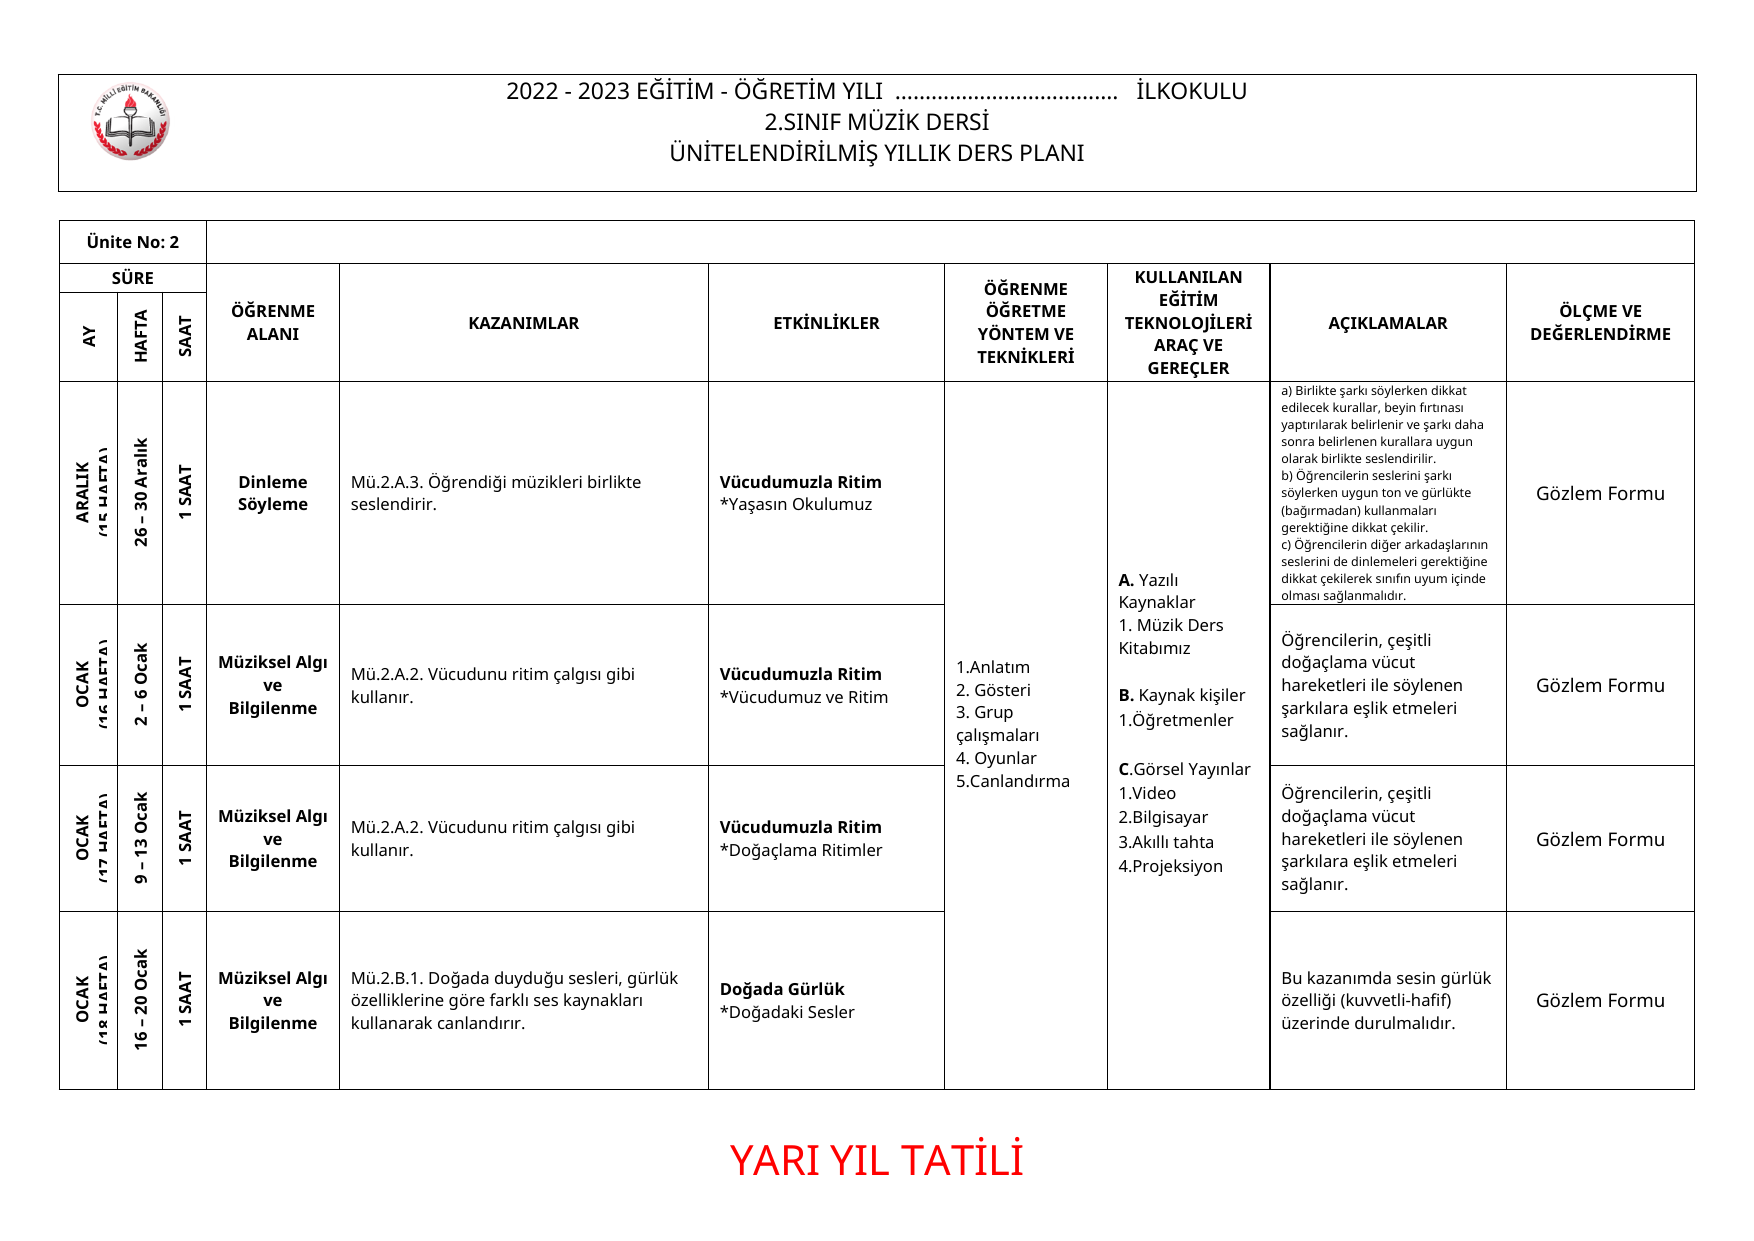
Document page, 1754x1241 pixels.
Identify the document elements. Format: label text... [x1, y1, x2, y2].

picture [85, 77, 175, 167]
table_cell KULLANILAN EĞİTİM TEKNOLOJİLERİ ARAÇ VE GEREÇLER [1108, 264, 1269, 381]
table_cell 1 SAAT [163, 766, 206, 911]
table_cell Gözlem Formu [1507, 912, 1694, 1088]
table_cell ARALIK (15.HAFTA) [60, 382, 117, 604]
table_cell Mü.2.A.3. Öğrendiği müzikleri birlikte seslendirir. [340, 382, 708, 604]
table_cell Mü.2.A.2. Vücudunu ritim çalgısı gibi kullanır. [340, 605, 708, 765]
table_cell Mü.2.A.2. Vücudunu ritim çalgısı gibi kullanır. [340, 766, 708, 911]
table_cell 9 – 13 Ocak [118, 766, 162, 911]
table_cell 1.Anlatım 2. Gösteri 3. Grup çalışmaları 4. Oyunlar 5.Canlandırma [945, 382, 1107, 1088]
table_cell Vücudumuzla Ritim *Doğaçlama Ritimler [709, 766, 944, 911]
table_cell 16 – 20 Ocak [118, 912, 162, 1088]
table_cell AÇIKLAMALAR [1271, 264, 1506, 381]
table_cell Bu kazanımda sesin gürlük özelliği (kuvvetli-hafif) üzerinde durulmalıdır. [1271, 912, 1506, 1088]
table_cell ÖĞRENME ALANI [207, 264, 339, 381]
table_header Ünite No: 2 [60, 221, 206, 263]
table_cell AY [60, 293, 117, 381]
table_cell Doğada Gürlük *Doğadaki Sesler [709, 912, 944, 1088]
table_cell SÜRE [60, 264, 206, 292]
table_cell OCAK (17.HAFTA) [60, 766, 117, 911]
table_cell Vücudumuzla Ritim *Yaşasın Okulumuz [709, 382, 944, 604]
table_cell Gözlem Formu [1507, 766, 1694, 911]
table_cell OCAK (16.HAFTA) [60, 605, 117, 765]
table_cell 26 – 30 Aralık [118, 382, 162, 604]
table_cell Müziksel Algı ve Bilgilenme [207, 912, 339, 1088]
table_cell A. Yazılı Kaynaklar 1. Müzik Ders Kitabımız B. Kaynak kişiler 1.Öğretmenler C.Görsel Yayınlar 1.Video 2.Bilgisayar 3.Akıllı tahta 4.Projeksiyon [1108, 382, 1269, 1088]
table_cell Gözlem Formu [1507, 382, 1694, 604]
table_cell a) Birlikte şarkı söylerken dikkat edilecek kurallar, beyin fırtınası yaptırılarak belirlenir ve şarkı daha sonra belirlenen kurallara uygun olarak birlikte seslendirilir. b) Öğrencilerin seslerini şarkı söylerken uygun ton ve gürlükte (bağırmadan) kullanmaları gerektiğine dikkat çekilir. c) Öğrencilerin diğer arkadaşlarının seslerini de dinlemeleri gerektiğine dikkat çekilerek sınıfın uyum içinde olması sağlanmalıdır. [1271, 382, 1506, 604]
table_cell Öğrencilerin, çeşitli doğaçlama vücut hareketleri ile söylenen şarkılara eşlik etmeleri sağlanır. [1271, 605, 1506, 765]
table_cell Öğrencilerin, çeşitli doğaçlama vücut hareketleri ile söylenen şarkılara eşlik etmeleri sağlanır. [1271, 766, 1506, 911]
table_cell Gözlem Formu [1507, 605, 1694, 765]
table_cell ÖLÇME VE DEĞERLENDİRME [1507, 264, 1694, 381]
table_cell 2 – 6 Ocak [118, 605, 162, 765]
table_cell KAZANIMLAR [340, 264, 708, 381]
table_cell Mü.2.B.1. Doğada duyduğu sesleri, gürlük özelliklerine göre farklı ses kaynakları kullanarak canlandırır. [340, 912, 708, 1088]
text YARI YIL TATİLİ [59, 1131, 1695, 1187]
table_cell HAFTA [118, 293, 162, 381]
table_cell 1 SAAT [163, 382, 206, 604]
table_cell Müziksel Algı ve Bilgilenme [207, 766, 339, 911]
table_cell 1 SAAT [163, 912, 206, 1088]
table_cell Müziksel Algı ve Bilgilenme [207, 605, 339, 765]
table_cell OCAK (18.HAFTA) [60, 912, 117, 1088]
table_cell Vücudumuzla Ritim *Vücudumuz ve Ritim [709, 605, 944, 765]
table_cell SAAT [163, 293, 206, 381]
table_cell 1 SAAT [163, 605, 206, 765]
table_cell Dinleme Söyleme [207, 382, 339, 604]
table_cell ÖĞRENME ÖĞRETME YÖNTEM VE TEKNİKLERİ [945, 264, 1107, 381]
table_cell ETKİNLİKLER [709, 264, 944, 381]
table_header [207, 221, 1694, 263]
